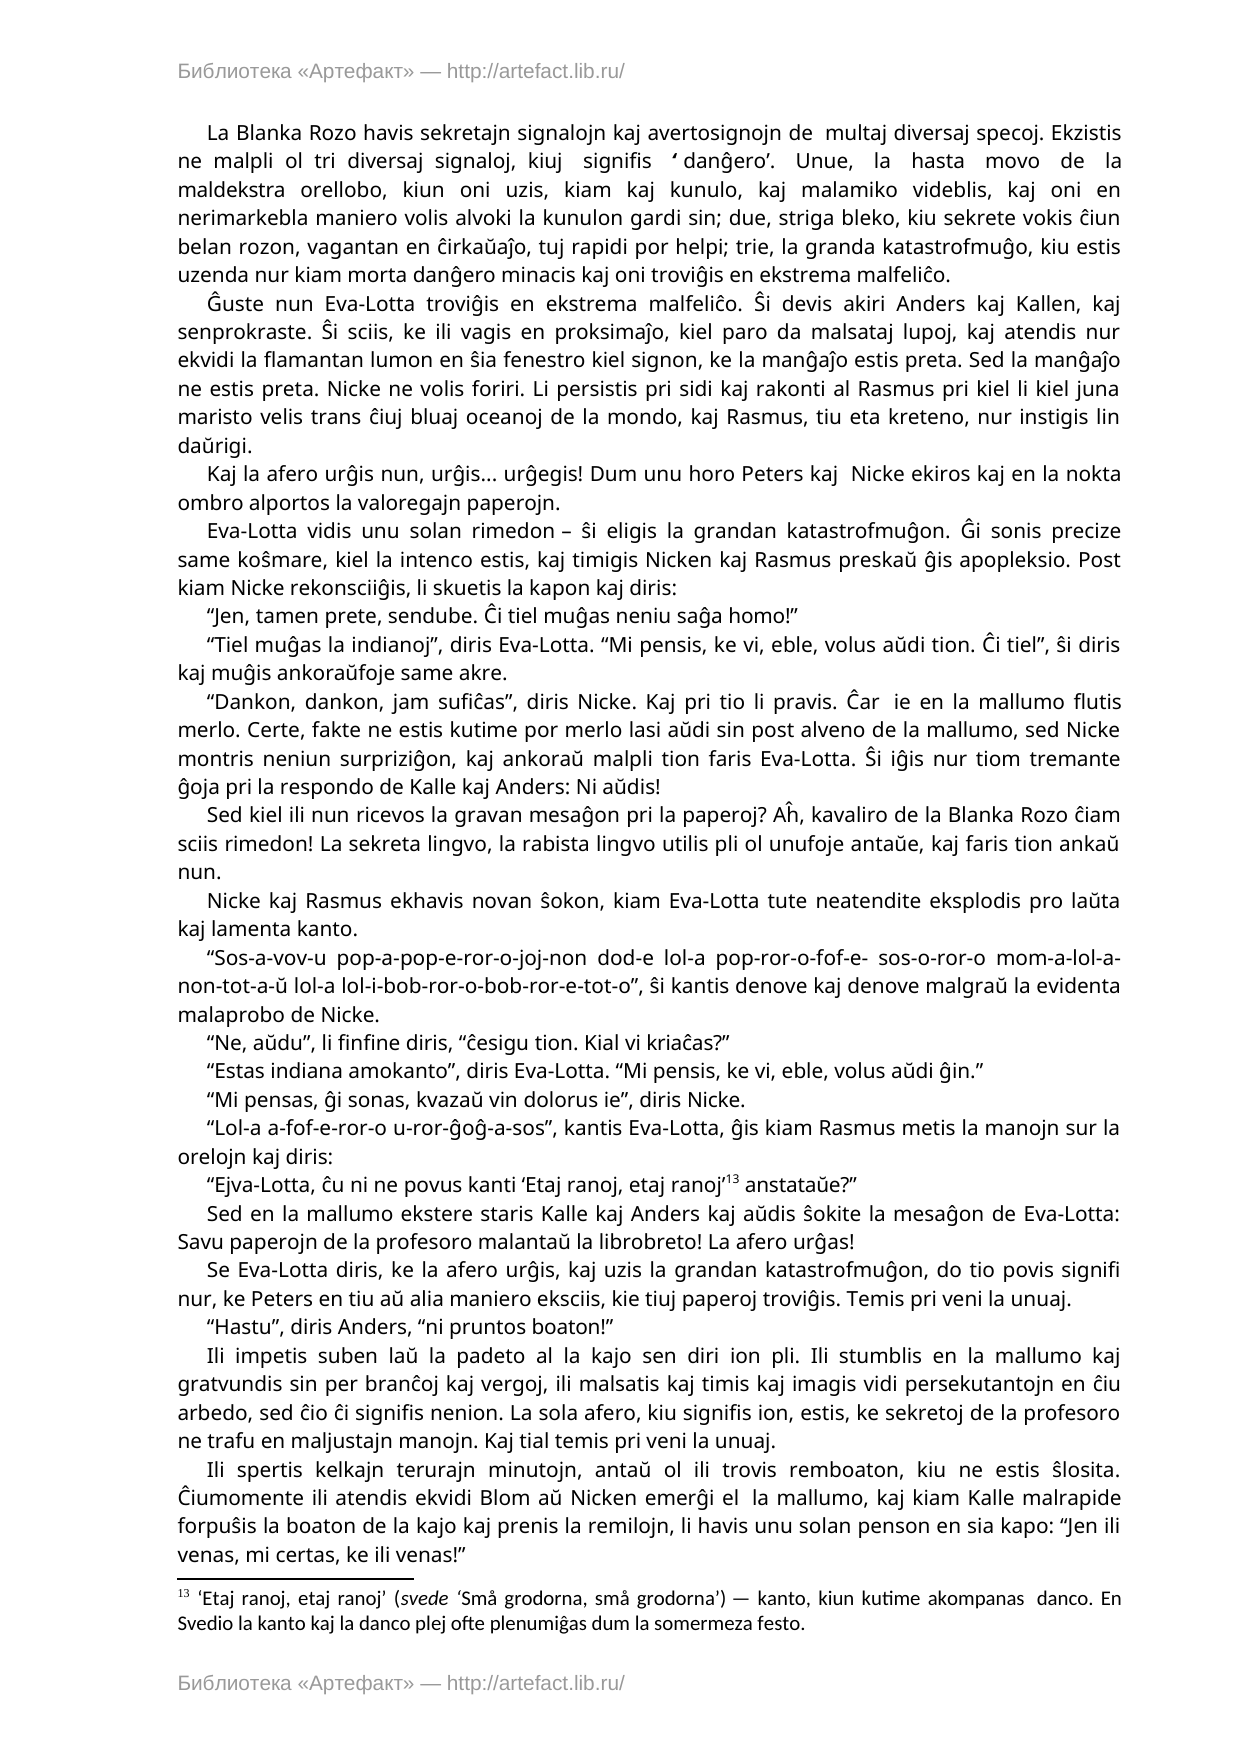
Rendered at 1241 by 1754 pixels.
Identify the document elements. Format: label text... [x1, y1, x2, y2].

text La Blanka Rozo havis sekretajn signalojn kaj avertosignojn de multaj diversaj specoj. Ekzistis ne malpli ol tri diversaj signaloj, kiuj signifis ‘danĝero’. Unue, la hasta movo de la maldekstra orellobo, kiun oni uzis, kiam kaj kunulo, kaj malamiko videblis, kaj oni en nerimarkebla maniero volis alvoki la kunulon gardi sin; due, striga bleko, kiu sekrete vokis ĉiun belan rozon, vagantan en ĉirkaŭaĵo, tuj rapidi por helpi; trie, la granda katastrofmuĝo, kiu estis uzenda nur kiam morta danĝero minacis kaj oni troviĝis en ekstrema malfeliĉo. [177, 118, 1122, 289]
text “Sos-a-vov-u pop-a-pop-e-ror-o-joj-non dod-e lol-a pop-ror-o-fof-e- sos-o-ror-o mom-a-lol-a-non-tot-a-ŭ lol-a lol-i-bob-ror-o-bob-ror-e-tot-o”, ŝi kantis denove kaj denove malgraŭ la evidenta malaprobo de Nicke. [177, 943, 1122, 1028]
text “Tiel muĝas la indianoj”, diris Eva-Lotta. “Mi pensis, ke vi, eble, volus aŭdi tion. Ĉi tiel”, ŝi diris kaj muĝis ankoraŭfoje same akre. [177, 630, 1122, 687]
text Eva-Lotta vidis unu solan rimedon – ŝi eligis la grandan katastrofmuĝon. Ĝi sonis precize same koŝmare, kiel la intenco estis, kaj timigis Nicken kaj Rasmus preskaŭ ĝis apopleksio. Post kiam Nicke rekonsciiĝis, li skuetis la kapon kaj diris: [177, 516, 1122, 602]
text “Ne, aŭdu”, li finfine diris, “ĉesigu tion. Kial vi kriaĉas?” [177, 1028, 1122, 1057]
text Kaj la afero urĝis nun, urĝis... urĝegis! Dum unu horo Peters kaj Nicke ekiros kaj en la nokta ombro alportos la valoregajn paperojn. [177, 459, 1122, 516]
text Ili impetis suben laŭ la padeto al la kajo sen diri ion pli. Ili stumblis en la mallumo kaj gratvundis sin per branĉoj kaj vergoj, ili malsatis kaj timis kaj imagis vidi persekutantojn en ĉiu arbedo, sed ĉio ĉi signifis nenion. La sola afero, kiu signifis ion, estis, ke sekretoj de la profesoro ne trafu en maljustajn manojn. Kaj tial temis pri veni la unuaj. [177, 1341, 1122, 1455]
text “Mi pensas, ĝi sonas, kvazaŭ vin dolorus ie”, diris Nicke. [177, 1085, 1122, 1113]
text Nicke kaj Rasmus ekhavis novan ŝokon, kiam Eva-Lotta tute neatendite eksplodis pro laŭta kaj lamenta kanto. [177, 886, 1122, 943]
text Sed kiel ili nun ricevos la gravan mesaĝon pri la paperoj? Aĥ, kavaliro de la Blanka Rozo ĉiam sciis rimedon! La sekreta lingvo, la rabista lingvo utilis pli ol unufoje antaŭe, kaj faris tion ankaŭ nun. [177, 801, 1122, 886]
text “Lol-a a-fof-e-ror-o u-ror-ĝoĝ-a-sos”, kantis Eva-Lotta, ĝis kiam Rasmus metis la manojn sur la orelojn kaj diris: [177, 1113, 1122, 1170]
text Ili spertis kelkajn terurajn minutojn, antaŭ ol ili trovis remboaton, kiu ne estis ŝlosita. Ĉiumomente ili atendis ekvidi Blom aŭ Nicken emerĝi el la mallumo, kaj kiam Kalle malrapide forpuŝis la boaton de la kajo kaj prenis la remilojn, li havis unu solan penson en sia kapo: “Jen ili venas, mi certas, ke ili venas!” [177, 1455, 1122, 1568]
text “Dankon, dankon, jam sufiĉas”, diris Nicke. Kaj pri tio li pravis. Ĉar ie en la mallumo flutis merlo. Certe, fakte ne estis kutime por merlo lasi aŭdi sin post alveno de la mallumo, sed Nicke montris neniun surpriziĝon, kaj ankoraŭ malpli tion faris Eva-Lotta. Ŝi iĝis nur tiom tremante ĝoja pri la respondo de Kalle kaj Anders: Ni aŭdis! [177, 687, 1122, 801]
text “Estas indiana amokanto”, diris Eva-Lotta. “Mi pensis, ke vi, eble, volus aŭdi ĝin.” [177, 1057, 1122, 1085]
text “Jen, tamen prete, sendube. Ĉi tiel muĝas neniu saĝa homo!” [177, 602, 1122, 630]
text “Ejva-Lotta, ĉu ni ne povus kanti ‘Etaj ranoj, etaj ranoj’ anstataŭe?” [177, 1170, 1122, 1199]
text “Hastu”, diris Anders, “ni pruntos boaton!” [177, 1312, 1122, 1341]
text Sed en la mallumo ekstere staris Kalle kaj Anders kaj aŭdis ŝokite la mesaĝon de Eva-Lotta: Savu paperojn de la profesoro malantaŭ la librobreto! La afero urĝas! [177, 1199, 1122, 1256]
text Ĝuste nun Eva-Lotta troviĝis en ekstrema malfeliĉo. Ŝi devis akiri Anders kaj Kallen, kaj senprokraste. Ŝi sciis, ke ili vagis en proksimaĵo, kiel paro da malsataj lupoj, kaj atendis nur ekvidi la flamantan lumon en ŝia fenestro kiel signon, ke la manĝaĵo estis preta. Sed la manĝaĵo ne estis preta. Nicke ne volis foriri. Li persistis pri sidi kaj rakonti al Rasmus pri kiel li kiel juna maristo velis trans ĉiuj bluaj oceanoj de la mondo, kaj Rasmus, tiu eta kreteno, nur instigis lin daŭrigi. [177, 289, 1122, 459]
text Se Eva-Lotta diris, ke la afero urĝis, kaj uzis la grandan katastrofmuĝon, do tio povis signifi nur, ke Peters en tiu aŭ alia maniero eksciis, kie tiuj paperoj troviĝis. Temis pri veni la unuaj. [177, 1256, 1122, 1312]
